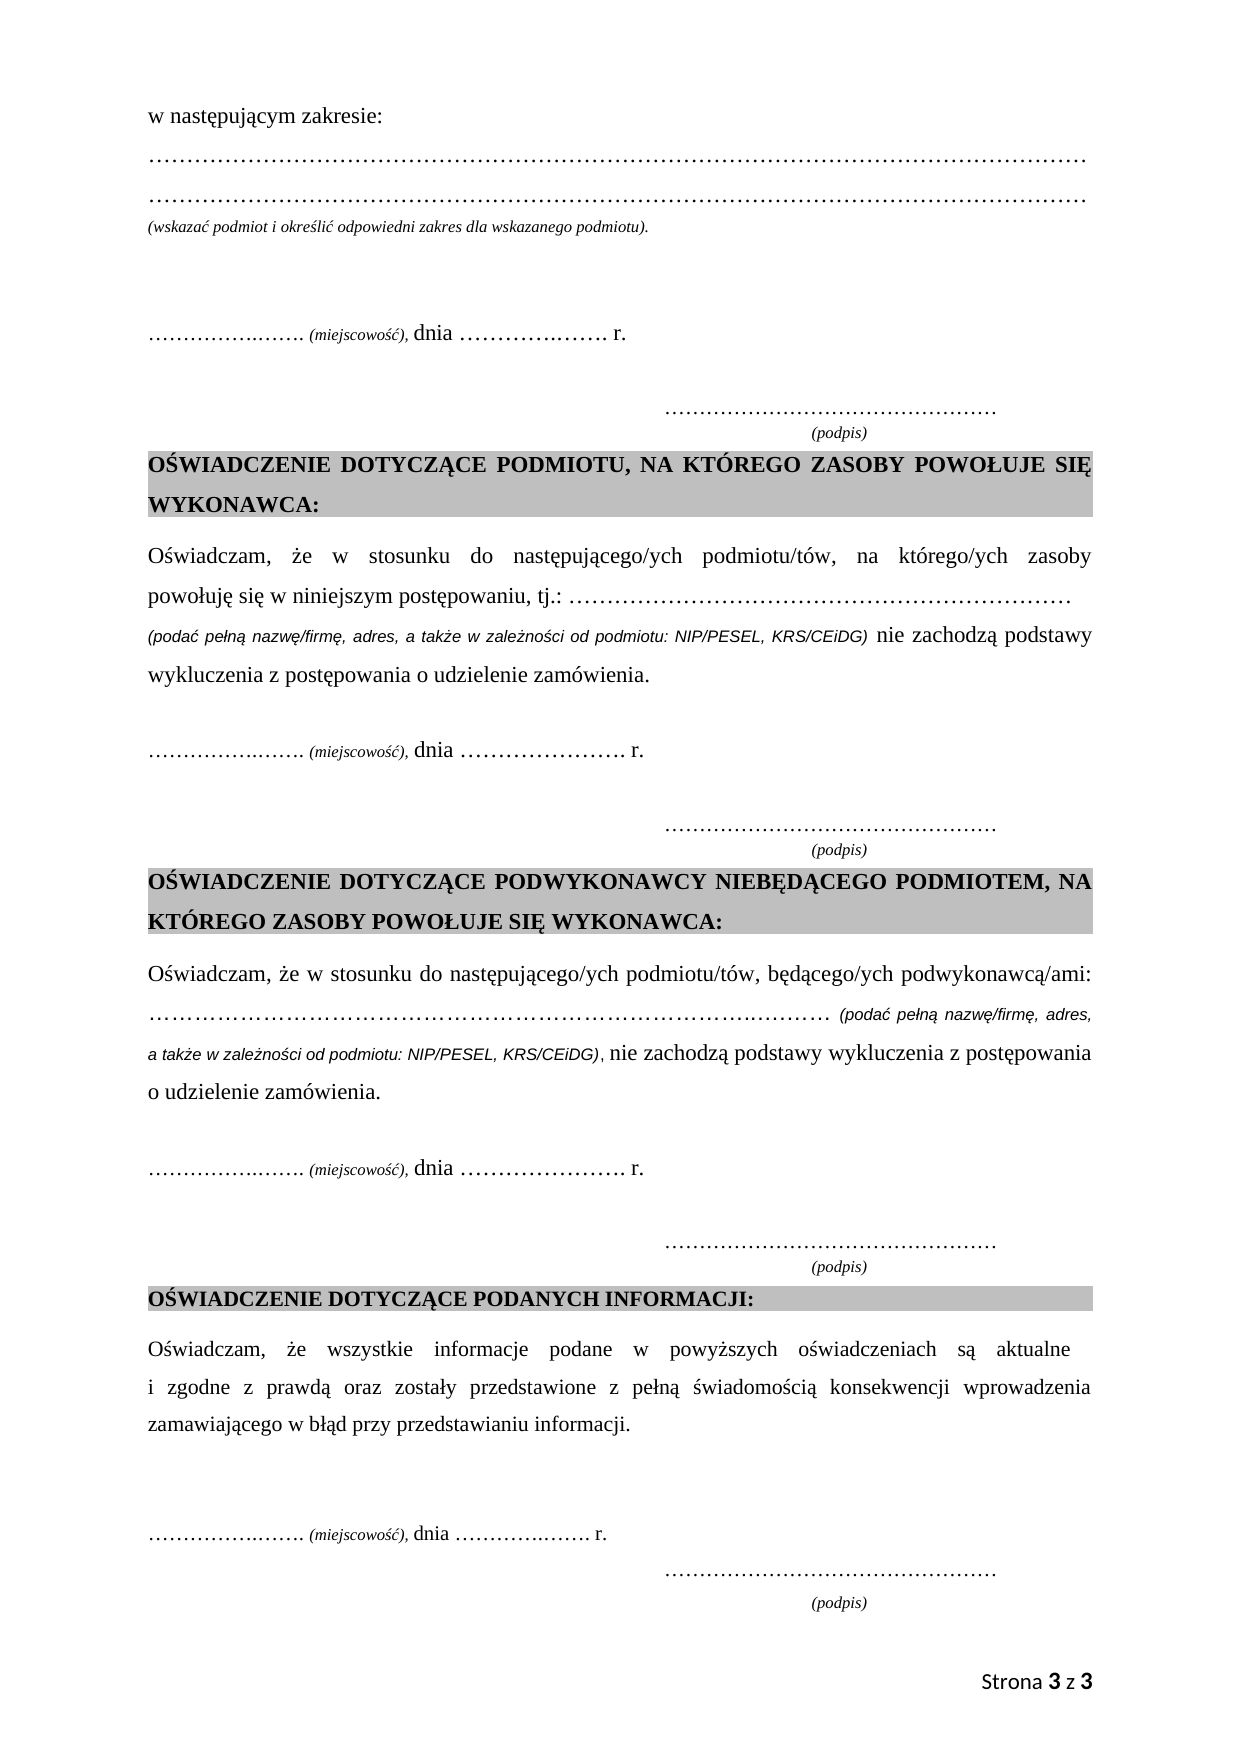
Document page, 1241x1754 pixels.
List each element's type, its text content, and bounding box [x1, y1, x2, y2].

text ………………………………………… [148, 1229, 1093, 1253]
text ………………………………………… [148, 812, 1093, 836]
text …………….……. (miejscowość), dnia ………….……. r. [148, 319, 1093, 346]
text Oświadczam, że w stosunku do następującego/ych podmiotu/tów, będącego/ych podwykonawcą/ami: ……………………………………………………………………..….…… (podać pełną nazwę/firmę, adres, a także w zależności od podmiotu: NIP/PESEL, KRS/CEiDG), nie zachodzą podstawy wykluczenia z postępowania o udzielenie zamówienia. [148, 960, 1093, 1104]
text ………………………………………… [148, 395, 1093, 419]
text Oświadczam, że w stosunku do następującego/ych podmiotu/tów, na którego/ych zasoby powołuję się w niniejszym postępowaniu, tj.: ………………………………………………………… [148, 543, 1093, 608]
text (podpis) [738, 422, 1093, 442]
text (podać pełną nazwę/firmę, adres, a także w zależności od podmiotu: NIP/PESEL, KRS/CEiDG) nie zachodzą podstawy wykluczenia z postępowania o udzielenie zamówienia. [148, 622, 1093, 687]
text …………….……. (miejscowość), dnia …………………. r. [148, 736, 1093, 763]
text (podpis) [738, 1592, 1093, 1612]
text (podpis) [738, 839, 1093, 859]
text …………….……. (miejscowość), dnia …………………. r. [148, 1154, 1093, 1180]
text …………….……. (miejscowość), dnia ………….……. r. [148, 1520, 1093, 1544]
text w następującym zakresie: [148, 102, 1093, 128]
text (podpis) [738, 1257, 1093, 1276]
text OŚWIADCZENIE DOTYCZĄCE PODWYKONAWCY NIEBĘDĄCEGO PODMIOTEM, NA KTÓREGO ZASOBY POWOŁUJE SIĘ WYKONAWCA: [148, 868, 1093, 934]
text OŚWIADCZENIE DOTYCZĄCE PODMIOTU, NA KTÓREGO ZASOBY POWOŁUJE SIĘ WYKONAWCA: [148, 451, 1093, 517]
text ………………………………………… [148, 1556, 1093, 1581]
text Oświadczam, że wszystkie informacje podane w powyższych oświadczeniach są aktualne i zgodne z prawdą oraz zostały przedstawione z pełną świadomością konsekwencji wprowadzenia zamawiającego w błąd przy przedstawianiu informacji. [148, 1336, 1093, 1437]
text OŚWIADCZENIE DOTYCZĄCE PODANYCH INFORMACJI: [148, 1286, 1093, 1311]
text ………………………………………………………………………………………………………………………………………………………………………………………………………………………… (wskazać podmiot i określić odpowiedni zakres dla wskazanego podmiotu). [148, 141, 1093, 236]
